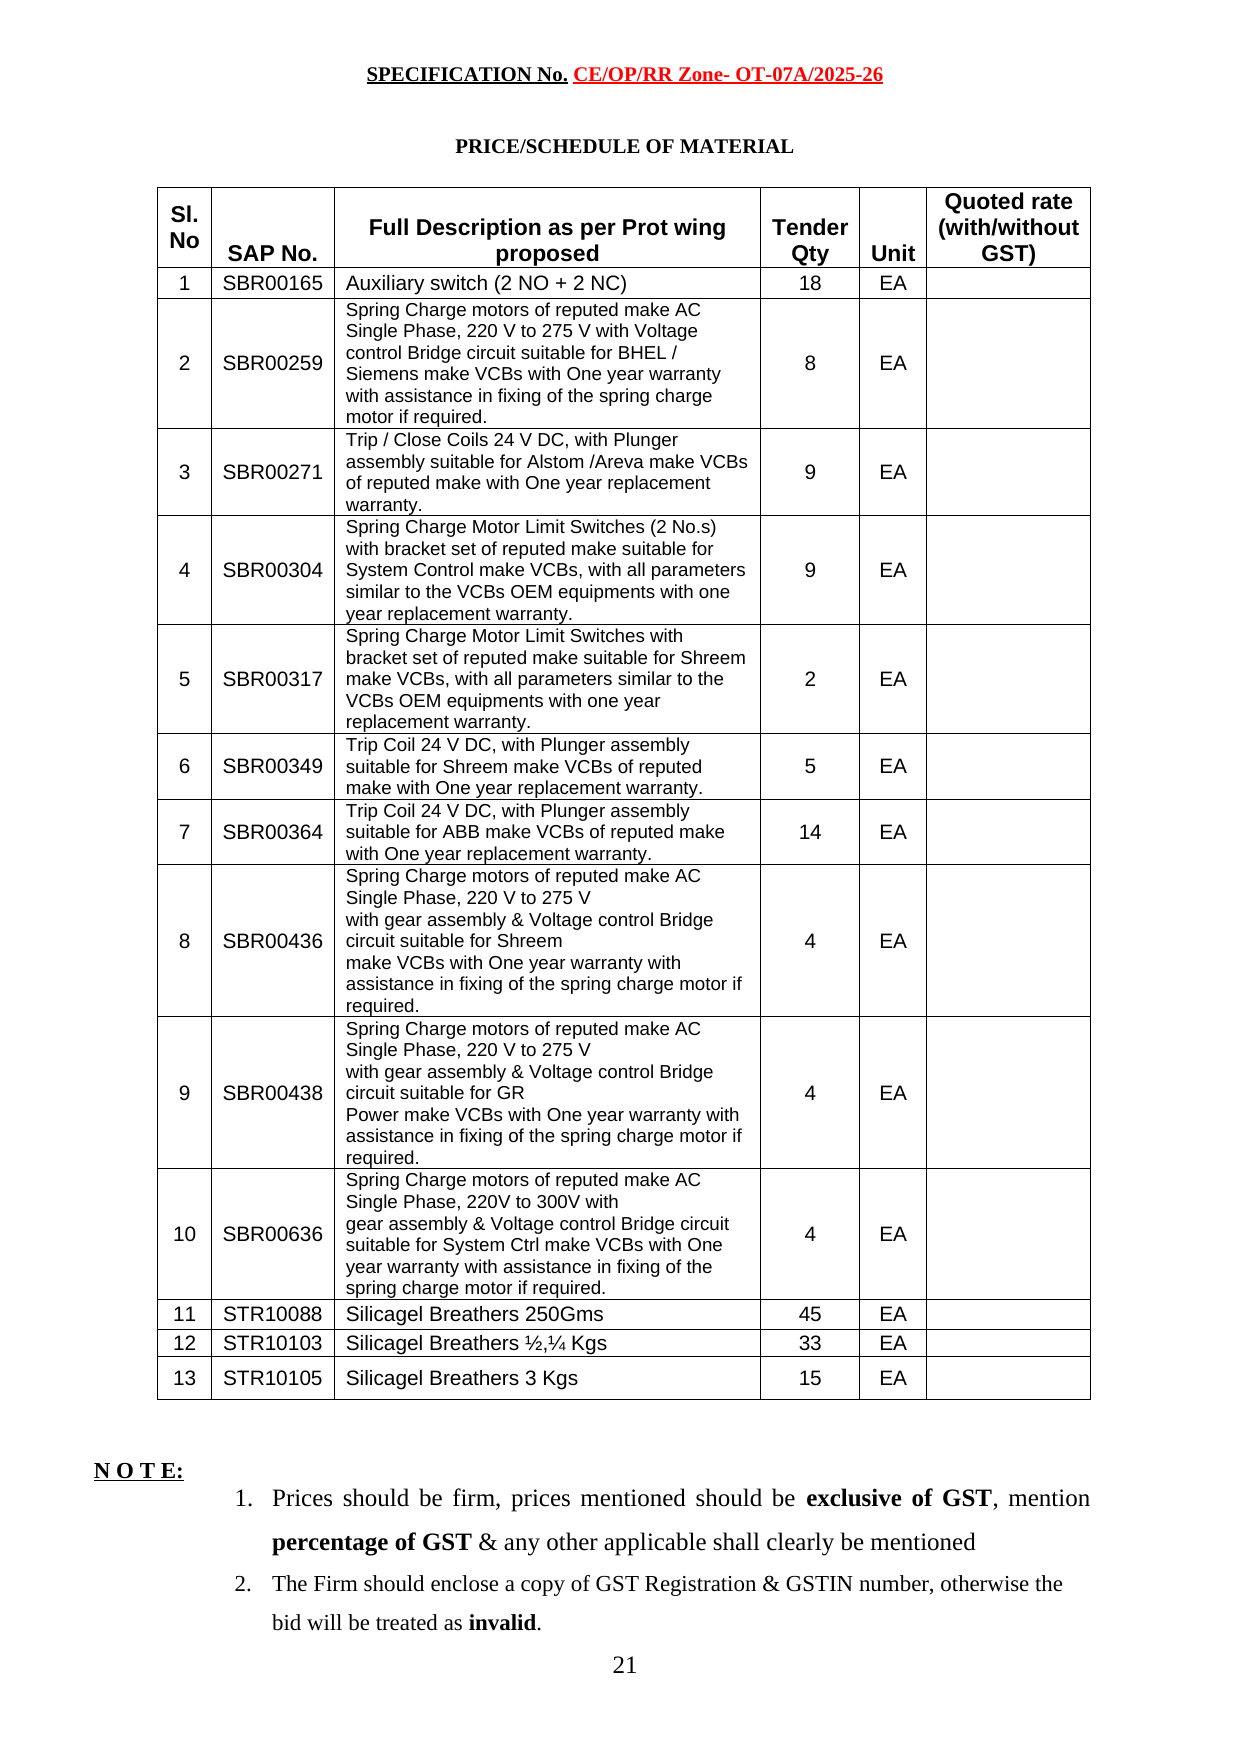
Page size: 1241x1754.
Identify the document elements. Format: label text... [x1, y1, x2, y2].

table_cell [927, 268, 1090, 297]
table_cell EA [860, 1017, 926, 1168]
table_cell 10 [158, 1169, 211, 1299]
table_cell [927, 625, 1090, 733]
table_cell EA [860, 625, 926, 733]
table_cell 11 [158, 1300, 211, 1328]
table_cell SBR00271 [212, 429, 334, 515]
table_cell Trip Coil 24 V DC, with Plunger assembly suitable for Shreem make VCBs of reputed make with One year replacement warranty. [335, 734, 760, 798]
table_header Tender Qty [761, 188, 859, 267]
table_cell 13 [158, 1357, 211, 1398]
table_cell 9 [761, 516, 859, 624]
table_cell 45 [761, 1300, 859, 1328]
table_cell SBR00364 [212, 800, 334, 864]
table_cell 9 [158, 1017, 211, 1168]
table_cell 9 [761, 429, 859, 515]
table_cell 15 [761, 1357, 859, 1398]
table_header SAP No. [212, 188, 334, 267]
table_cell SBR00317 [212, 625, 334, 733]
table_cell STR10103 [212, 1330, 334, 1356]
table_cell 3 [158, 429, 211, 515]
table_cell 7 [158, 800, 211, 864]
table_cell 5 [158, 625, 211, 733]
table_cell Silicagel Breathers 3 Kgs [335, 1357, 760, 1398]
table_cell EA [860, 299, 926, 428]
table_cell [927, 299, 1090, 428]
table_cell [927, 865, 1090, 1016]
table_cell Spring Charge motors of reputed make AC Single Phase, 220 V to 275 V with Voltage control Bridge circuit suitable for BHEL / Siemens make VCBs with One year warranty with assistance in fixing of the spring charge motor if required. [335, 299, 760, 428]
table_cell [927, 516, 1090, 624]
table_cell 8 [761, 299, 859, 428]
table_cell EA [860, 1169, 926, 1299]
table_header Quoted rate (with/without GST) [927, 188, 1090, 267]
table_header Sl. No [158, 188, 211, 267]
table_cell EA [860, 516, 926, 624]
table_header Full Description as per Prot wing proposed [335, 188, 760, 267]
table_cell [927, 734, 1090, 798]
table_cell [927, 1017, 1090, 1168]
table_cell SBR00436 [212, 865, 334, 1016]
table_cell SBR00304 [212, 516, 334, 624]
table_cell EA [860, 734, 926, 798]
table_cell 4 [761, 1017, 859, 1168]
table_cell SBR00259 [212, 299, 334, 428]
list Prices should be firm, prices mentioned should be exclusive of GST, mention percentage of GST & any other applicable shall clearly be mentioned [234, 1483, 1090, 1555]
table_cell EA [860, 865, 926, 1016]
table_cell 2 [158, 299, 211, 428]
table_cell 4 [158, 516, 211, 624]
table_cell [927, 800, 1090, 864]
table_cell 14 [761, 800, 859, 864]
text PRICE/SCHEDULE OF MATERIAL [159, 134, 1090, 158]
table_cell EA [860, 429, 926, 515]
table_cell 2 [761, 625, 859, 733]
table_cell Spring Charge motors of reputed make AC Single Phase, 220 V to 275 V with gear assembly & Voltage control Bridge circuit suitable for Shreem make VCBs with One year warranty with assistance in fixing of the spring charge motor if required. [335, 865, 760, 1016]
table_cell EA [860, 1330, 926, 1356]
table_cell [927, 1330, 1090, 1356]
table_cell 4 [761, 865, 859, 1016]
table_cell 33 [761, 1330, 859, 1356]
table_cell SBR00349 [212, 734, 334, 798]
table_cell EA [860, 268, 926, 297]
table_cell Auxiliary switch (2 NO + 2 NC) [335, 268, 760, 297]
table_cell Spring Charge motors of reputed make AC Single Phase, 220V to 300V with gear assembly & Voltage control Bridge circuit suitable for System Ctrl make VCBs with One year warranty with assistance in fixing of the spring charge motor if required. [335, 1169, 760, 1299]
table_cell 1 [158, 268, 211, 297]
table_cell SBR00165 [212, 268, 334, 297]
table_cell [927, 1357, 1090, 1398]
table_cell Spring Charge motors of reputed make AC Single Phase, 220 V to 275 V with gear assembly & Voltage control Bridge circuit suitable for GR Power make VCBs with One year warranty with assistance in fixing of the spring charge motor if required. [335, 1017, 760, 1168]
table_cell Trip / Close Coils 24 V DC, with Plunger assembly suitable for Alstom /Areva make VCBs of reputed make with One year replacement warranty. [335, 429, 760, 515]
table_cell Trip Coil 24 V DC, with Plunger assembly suitable for ABB make VCBs of reputed make with One year replacement warranty. [335, 800, 760, 864]
table_cell EA [860, 800, 926, 864]
table_cell EA [860, 1357, 926, 1398]
table_cell 8 [158, 865, 211, 1016]
table_cell [927, 1300, 1090, 1328]
table_cell Silicagel Breathers ½,¼ Kgs [335, 1330, 760, 1356]
table_cell 5 [761, 734, 859, 798]
table_header Unit [860, 188, 926, 267]
list The Firm should enclose a copy of GST Registration & GSTIN number, otherwise the bid will be treated as invalid. [234, 1570, 1090, 1636]
table_cell [927, 429, 1090, 515]
table_cell STR10105 [212, 1357, 334, 1398]
table_cell 4 [761, 1169, 859, 1299]
table_cell STR10088 [212, 1300, 334, 1328]
table_cell Spring Charge Motor Limit Switches (2 No.s) with bracket set of reputed make suitable for System Control make VCBs, with all parameters similar to the VCBs OEM equipments with one year replacement warranty. [335, 516, 760, 624]
table_cell 6 [158, 734, 211, 798]
table_cell SBR00438 [212, 1017, 334, 1168]
table_cell EA [860, 1300, 926, 1328]
table_cell 18 [761, 268, 859, 297]
table_cell [927, 1169, 1090, 1299]
table_cell 12 [158, 1330, 211, 1356]
table_cell Silicagel Breathers 250Gms [335, 1300, 760, 1328]
text N O T E: [94, 1457, 1090, 1483]
text SPECIFICATION No. CE/OP/RR Zone- OT-07A/2025-26 [159, 62, 1090, 86]
table_cell SBR00636 [212, 1169, 334, 1299]
table_cell Spring Charge Motor Limit Switches with bracket set of reputed make suitable for Shreem make VCBs, with all parameters similar to the VCBs OEM equipments with one year replacement warranty. [335, 625, 760, 733]
